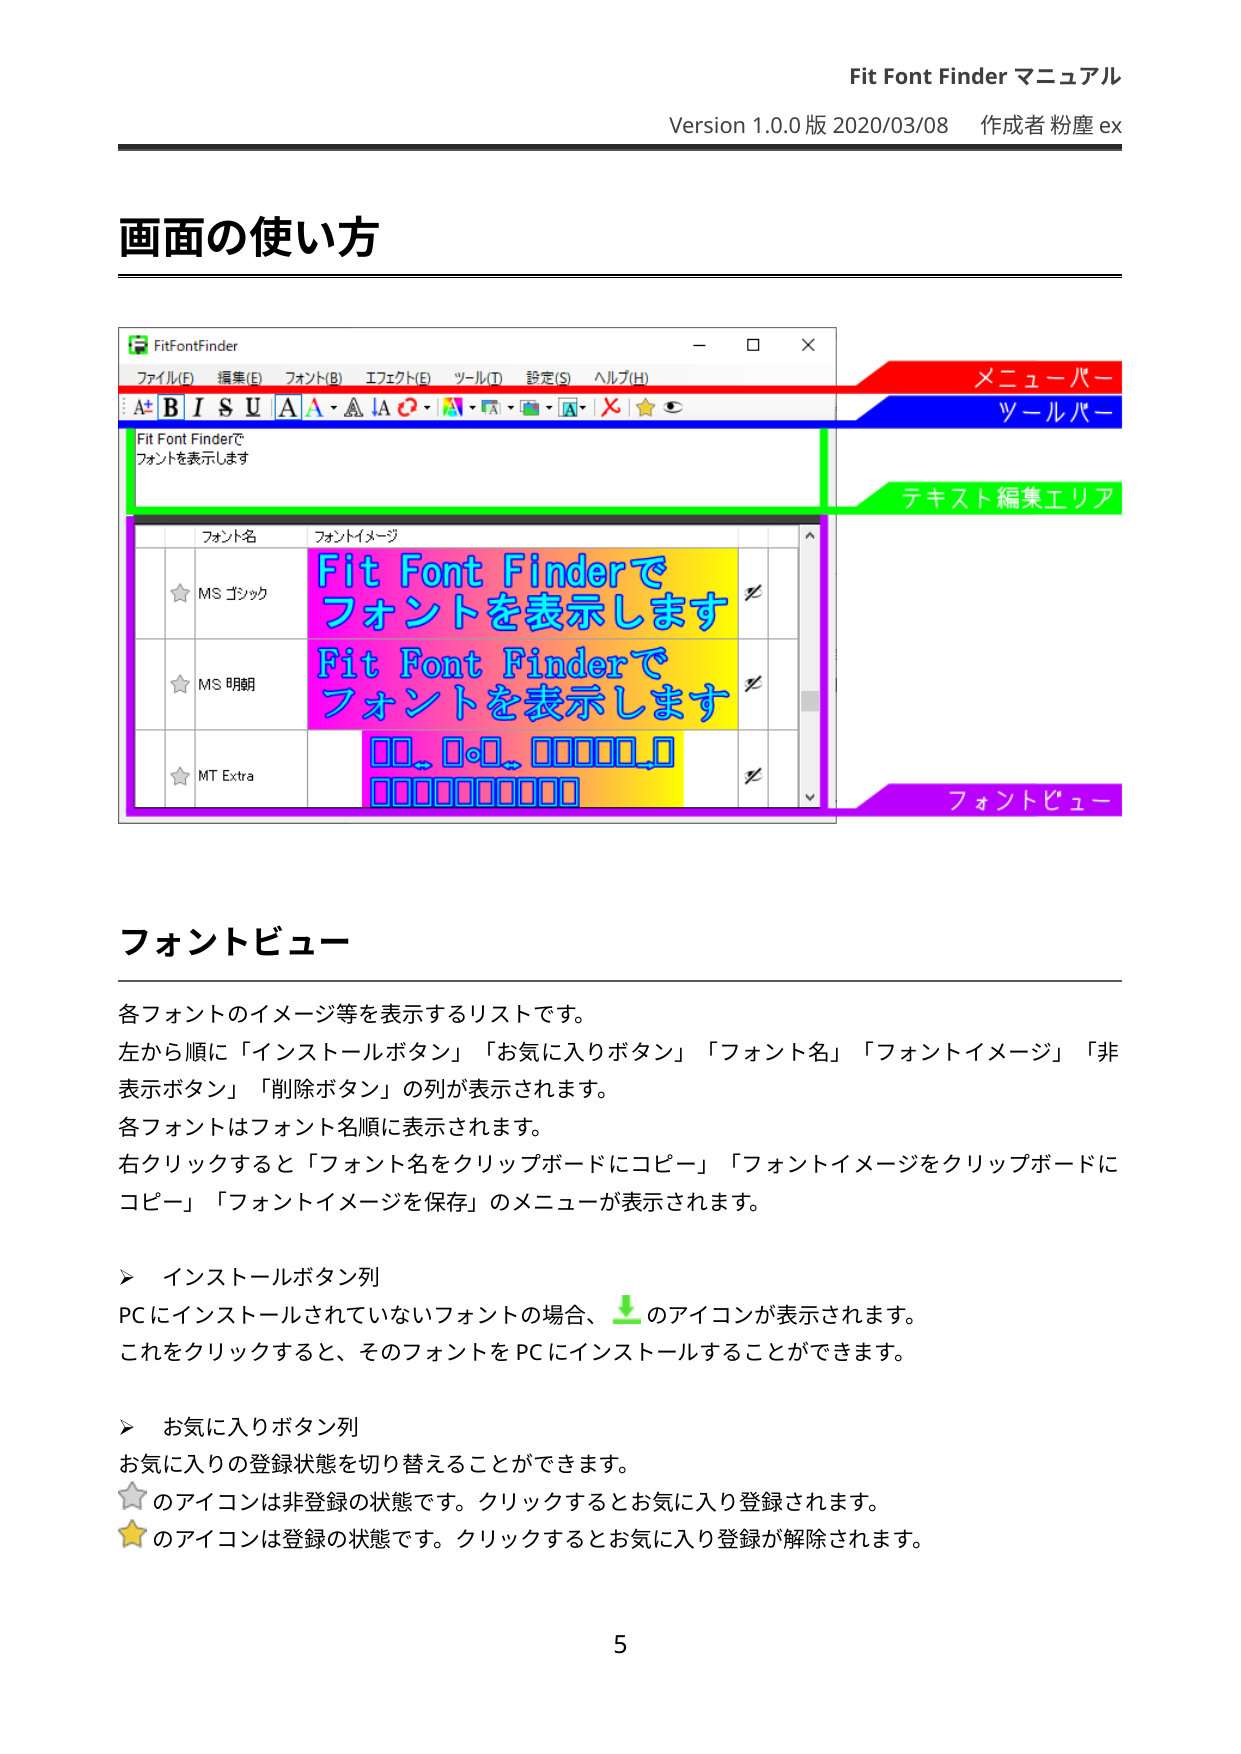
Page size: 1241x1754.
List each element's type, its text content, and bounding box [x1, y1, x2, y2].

subtitle フォントビュー [118, 903, 1122, 980]
picture [118, 1481, 147, 1510]
picture [612, 1295, 641, 1324]
text 各フォントはフォント名順に表示されます。 [118, 1107, 1122, 1144]
picture [118, 1519, 147, 1548]
text これをクリックすると、そのフォントをPCにインストールすることができます。 [118, 1332, 1122, 1369]
text のアイコンは登録の状態です。クリックするとお気に入り登録が解除されます。 [118, 1519, 1122, 1557]
list インストールボタン列 [118, 1257, 1122, 1294]
text 左から順に「インストールボタン」「お気に入りボタン」「フォント名」「フォントイメージ」「非表示ボタン」「削除ボタン」の列が表示されます。 [118, 1032, 1122, 1107]
text 右クリックすると「フォント名をクリップボードにコピー」「フォントイメージをクリップボードにコピー」「フォントイメージを保存」のメニューが表示されます。 [118, 1144, 1122, 1219]
list お気に入りボタン列 [118, 1407, 1122, 1444]
subtitle 画面の使い方 [118, 197, 1122, 274]
text 各フォントのイメージ等を表示するリストです。 [118, 994, 1122, 1032]
text お気に入りの登録状態を切り替えることができます。 [118, 1444, 1122, 1482]
picture [118, 327, 1123, 824]
text PCにインストールされていないフォントの場合、 のアイコンが表示されます。 [118, 1294, 1122, 1332]
text のアイコンは非登録の状態です。クリックするとお気に入り登録されます。 [118, 1482, 1122, 1519]
